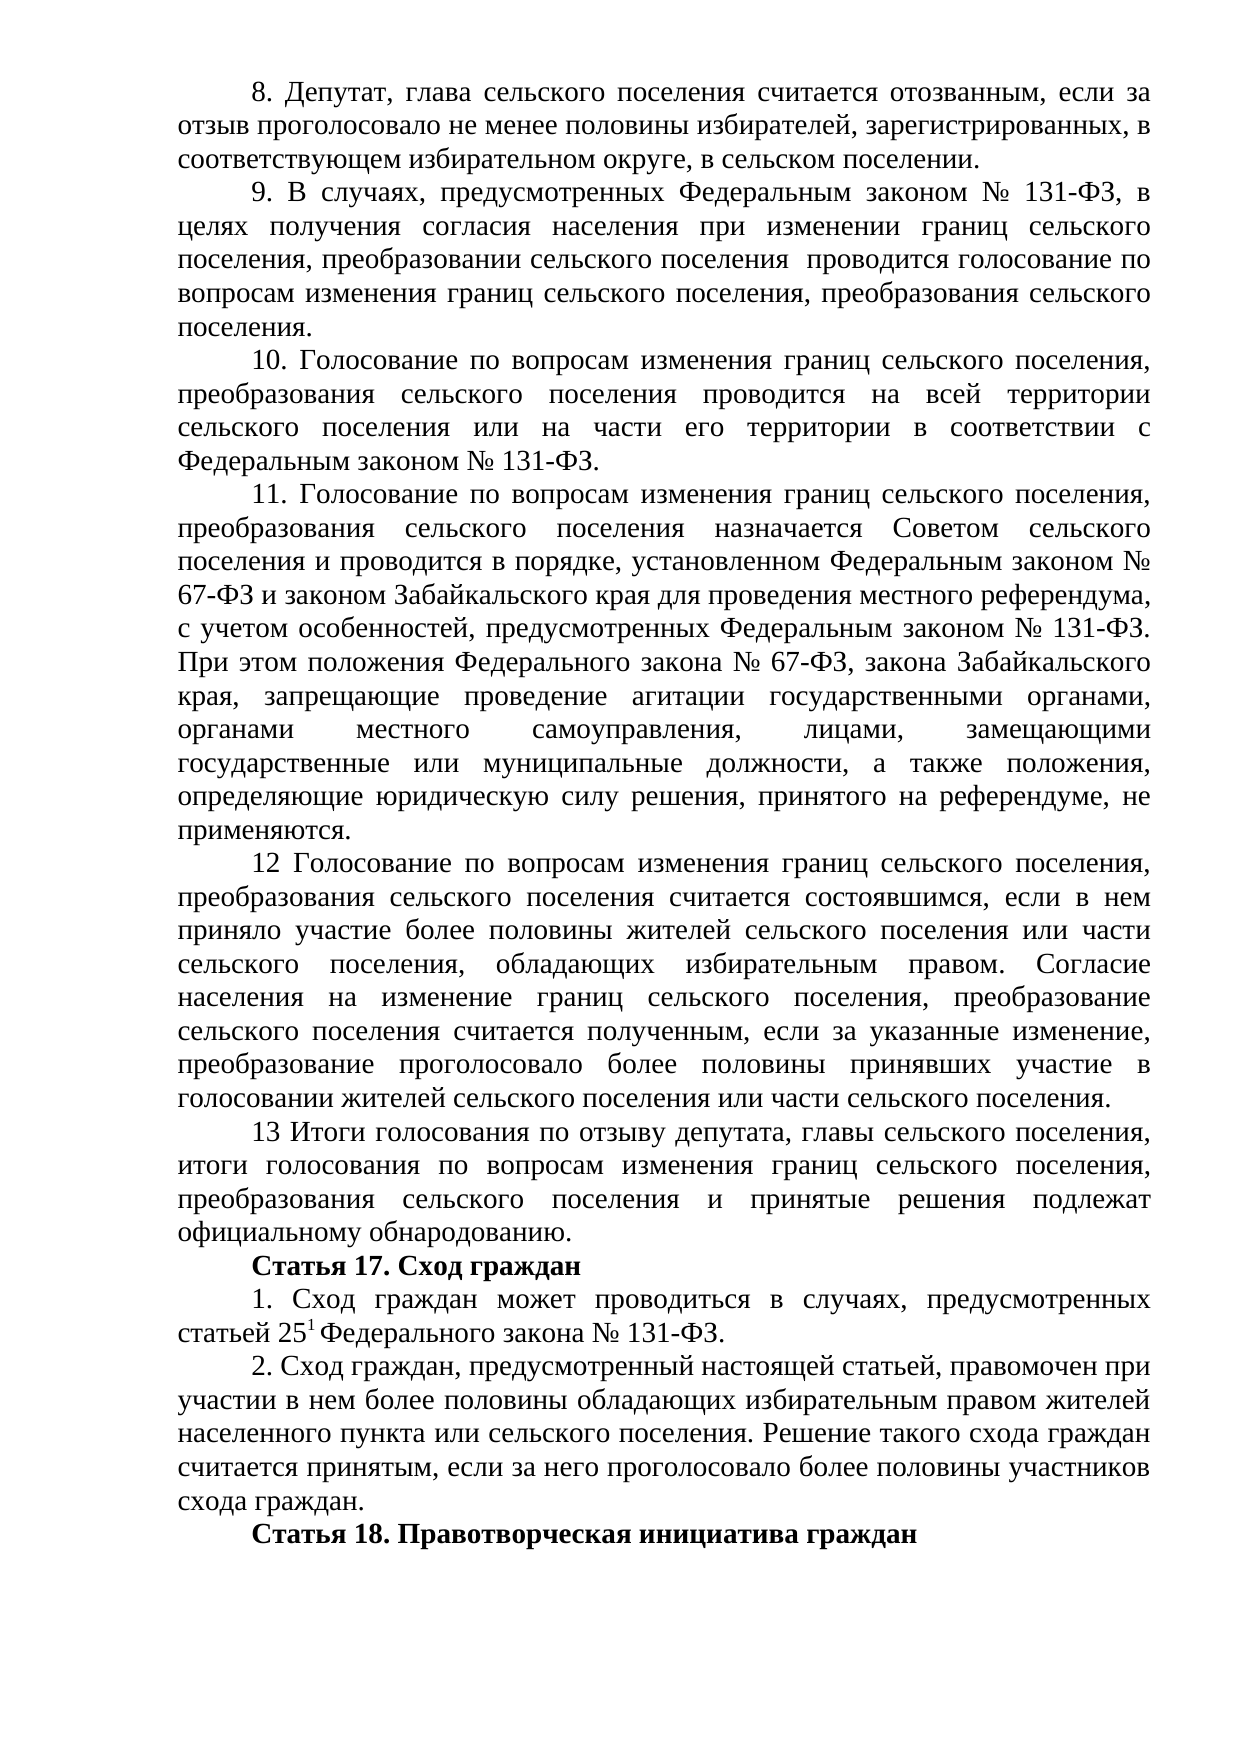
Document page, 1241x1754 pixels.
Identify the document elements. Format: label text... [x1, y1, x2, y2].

text 9. В случаях, предусмотренных Федеральным законом № 131-ФЗ, в целях получения согласия населения при изменении границ сельского поселения, преобразовании сельского поселения проводится голосование по вопросам изменения границ сельского поселения, преобразования сельского поселения. [177, 174, 1152, 342]
text 11. Голосование по вопросам изменения границ сельского поселения, преобразования сельского поселения назначается Советом сельского поселения и проводится в порядке, установленном Федеральным законом № 67-ФЗ и законом Забайкальского края для проведения местного референдума, с учетом особенностей, предусмотренных Федеральным законом № 131-ФЗ. При этом положения Федерального закона № 67-ФЗ, закона Забайкальского края, запрещающие проведение агитации государственными органами, органами местного самоуправления, лицами, замещающими государственные или муниципальные должности, а также положения, определяющие юридическую силу решения, принятого на референдуме, не применяются. [177, 476, 1152, 845]
text 1. Сход граждан может проводиться в случаях, предусмотренных статьей 251 Федерального закона № 131-ФЗ. [177, 1281, 1152, 1348]
text 13 Итоги голосования по отзыву депутата, главы сельского поселения, итоги голосования по вопросам изменения границ сельского поселения, преобразования сельского поселения и принятые решения подлежат официальному обнародованию. [177, 1114, 1152, 1248]
text 12 Голосование по вопросам изменения границ сельского поселения, преобразования сельского поселения считается состоявшимся, если в нем приняло участие более половины жителей сельского поселения или части сельского поселения, обладающих избирательным правом. Согласие населения на изменение границ сельского поселения, преобразование сельского поселения считается полученным, если за указанные изменение, преобразование проголосовало более половины принявших участие в голосовании жителей сельского поселения или части сельского поселения. [177, 845, 1152, 1114]
text Статья 17. Сход граждан [177, 1248, 1152, 1281]
text 10. Голосование по вопросам изменения границ сельского поселения, преобразования сельского поселения проводится на всей территории сельского поселения или на части его территории в соответствии с Федеральным законом № 131-ФЗ. [177, 342, 1152, 476]
text 8. Депутат, глава сельского поселения считается отозванным, если за отзыв проголосовало не менее половины избирателей, зарегистрированных, в соответствующем избирательном округе, в сельском поселении. [177, 74, 1152, 174]
text 2. Сход граждан, предусмотренный настоящей статьей, правомочен при участии в нем более половины обладающих избирательным правом жителей населенного пункта или сельского поселения. Решение такого схода граждан считается принятым, если за него проголосовало более половины участников схода граждан. [177, 1348, 1152, 1516]
text Статья 18. Правотворческая инициатива граждан [177, 1516, 1152, 1550]
